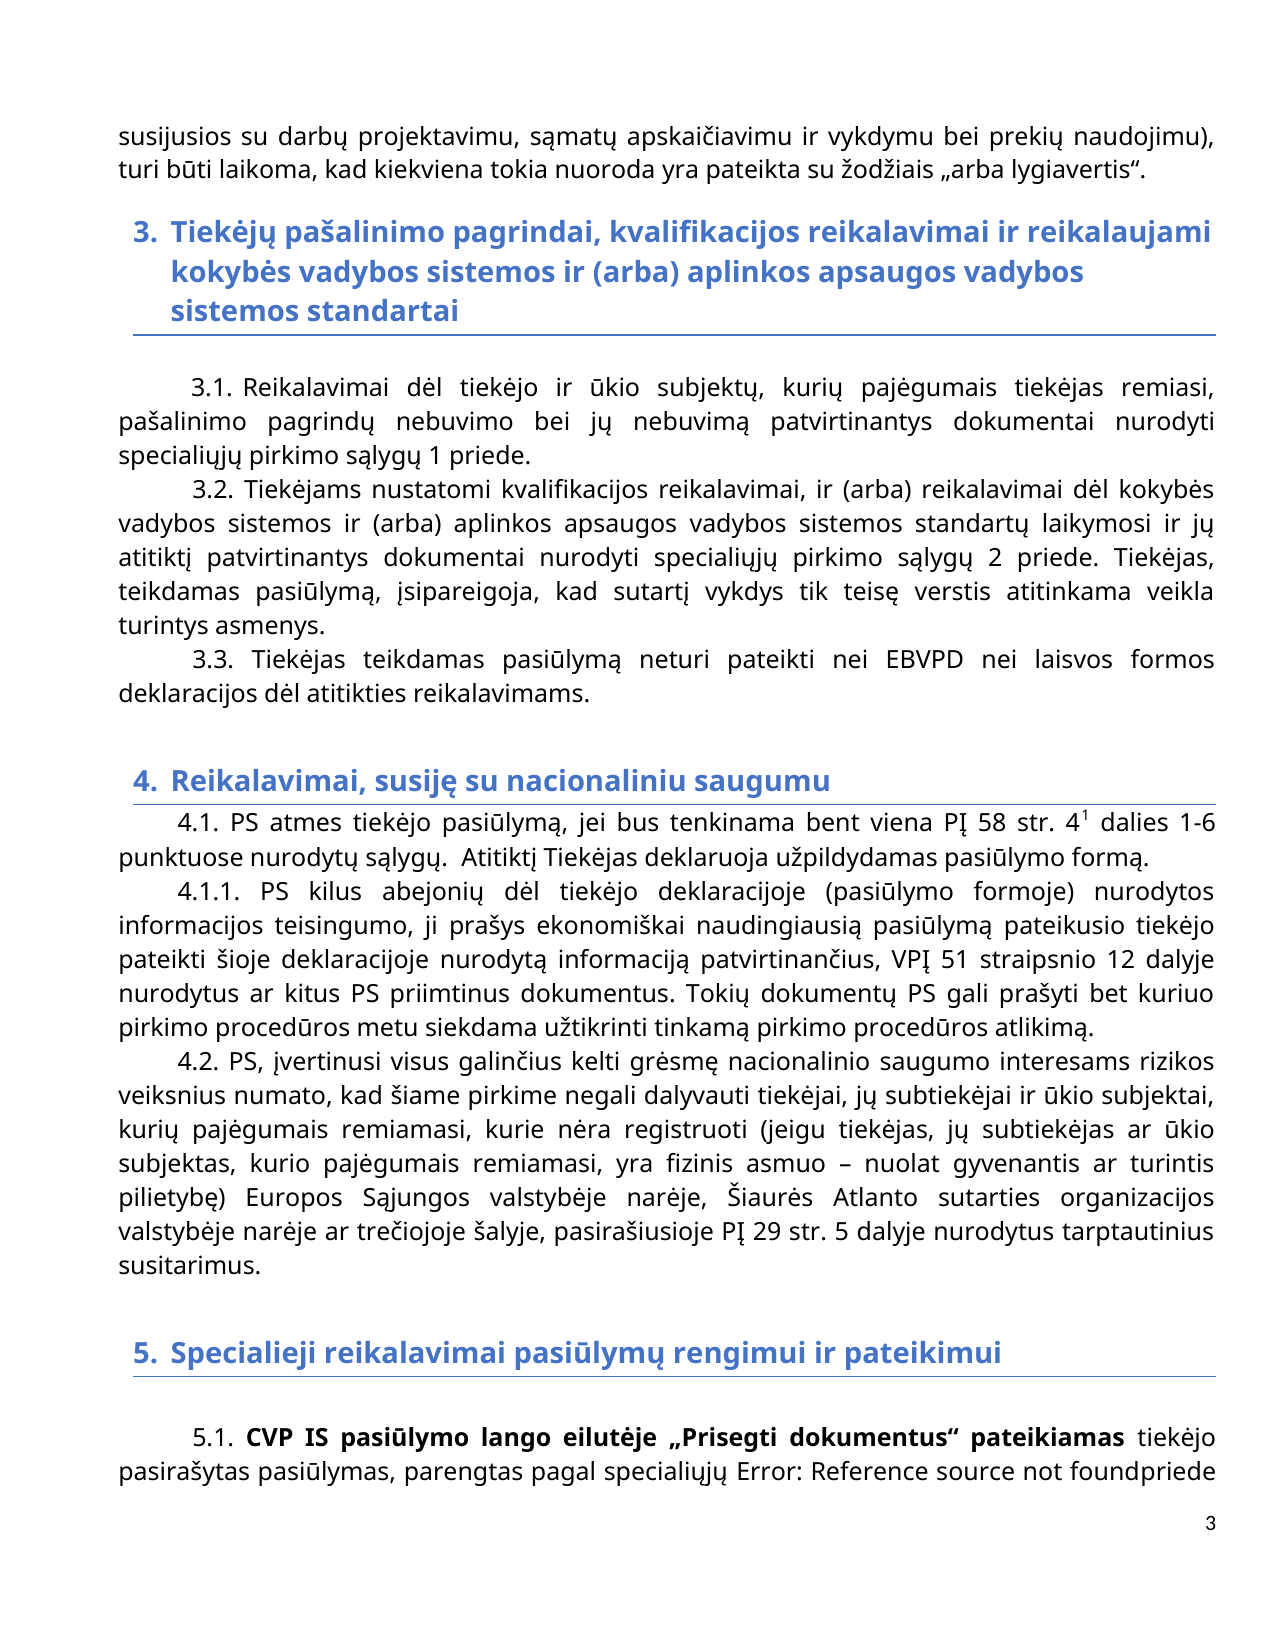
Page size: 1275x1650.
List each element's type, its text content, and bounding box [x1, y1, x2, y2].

text Tiekėjų pašalinimo pagrindai, kvalifikacijos reikalavimai ir reikalaujami kokybės vadybos sistemos ir (arba) aplinkos apsaugos vadybos sistemos standartai [133, 211, 1216, 334]
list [118, 1419, 1216, 1487]
list 4.2. PS, įvertinusi visus galinčius kelti grėsmę nacionalinio saugumo interesams rizikos veiksnius numato, kad šiame pirkime negali dalyvauti tiekėjai, jų subtiekėjai ir ūkio subjektai, kurių pajėgumais remiamasi, kurie nėra registruoti (jeigu tiekėjas, jų subtiekėjas ar ūkio subjektas, kurio pajėgumais remiamasi, yra fizinis asmuo – nuolat gyvenantis ar turintis pilietybę) Europos Sąjungos valstybėje narėje, Šiaurės Atlanto sutarties organizacijos valstybėje narėje ar trečiojoje šalyje, pasirašiusioje PĮ 29 str. 5 dalyje nurodytus tarptautinius susitarimus. [118, 1043, 1216, 1282]
text 3.3. Tiekėjas teikdamas pasiūlymą neturi pateikti nei EBVPD nei laisvos formos deklaracijos dėl atitikties reikalavimams. [118, 642, 1216, 710]
text Specialieji reikalavimai pasiūlymų rengimui ir pateikimui [133, 1332, 1216, 1376]
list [118, 118, 1216, 186]
text 4.1. PS atmes tiekėjo pasiūlymą, jei bus tenkinama bent viena PĮ 58 str. 41 dalies 1-6 punktuose nurodytų sąlygų. Atitiktį Tiekėjas deklaruoja užpildydamas pasiūlymo formą. [118, 805, 1216, 873]
text 3.2. Tiekėjams nustatomi kvalifikacijos reikalavimai, ir (arba) reikalavimai dėl kokybės vadybos sistemos ir (arba) aplinkos apsaugos vadybos sistemos standartų laikymosi ir jų atitiktį patvirtinantys dokumentai nurodyti specialiųjų pirkimo sąlygų 2 priede. Tiekėjas, teikdamas pasiūlymą, įsipareigoja, kad sutartį vykdys tik teisę verstis atitinkama veikla turintys asmenys. [118, 472, 1216, 642]
text Reikalavimai, susiję su nacionaliniu saugumu [133, 760, 1216, 804]
list 4.1.1. PS kilus abejonių dėl tiekėjo deklaracijoje (pasiūlymo formoje) nurodytos informacijos teisingumo, ji prašys ekonomiškai naudingiausią pasiūlymą pateikusio tiekėjo pateikti šioje deklaracijoje nurodytą informaciją patvirtinančius, VPĮ 51 straipsnio 12 dalyje nurodytus ar kitus PS priimtinus dokumentus. Tokių dokumentų PS gali prašyti bet kuriuo pirkimo procedūros metu siekdama užtikrinti tinkamą pirkimo procedūros atlikimą. [118, 873, 1216, 1043]
list Reikalavimai dėl tiekėjo ir ūkio subjektų, kurių pajėgumais tiekėjas remiasi, pašalinimo pagrindų nebuvimo bei jų nebuvimą patvirtinantys dokumentai nurodyti specialiųjų pirkimo sąlygų 1 priede. [118, 369, 1216, 472]
